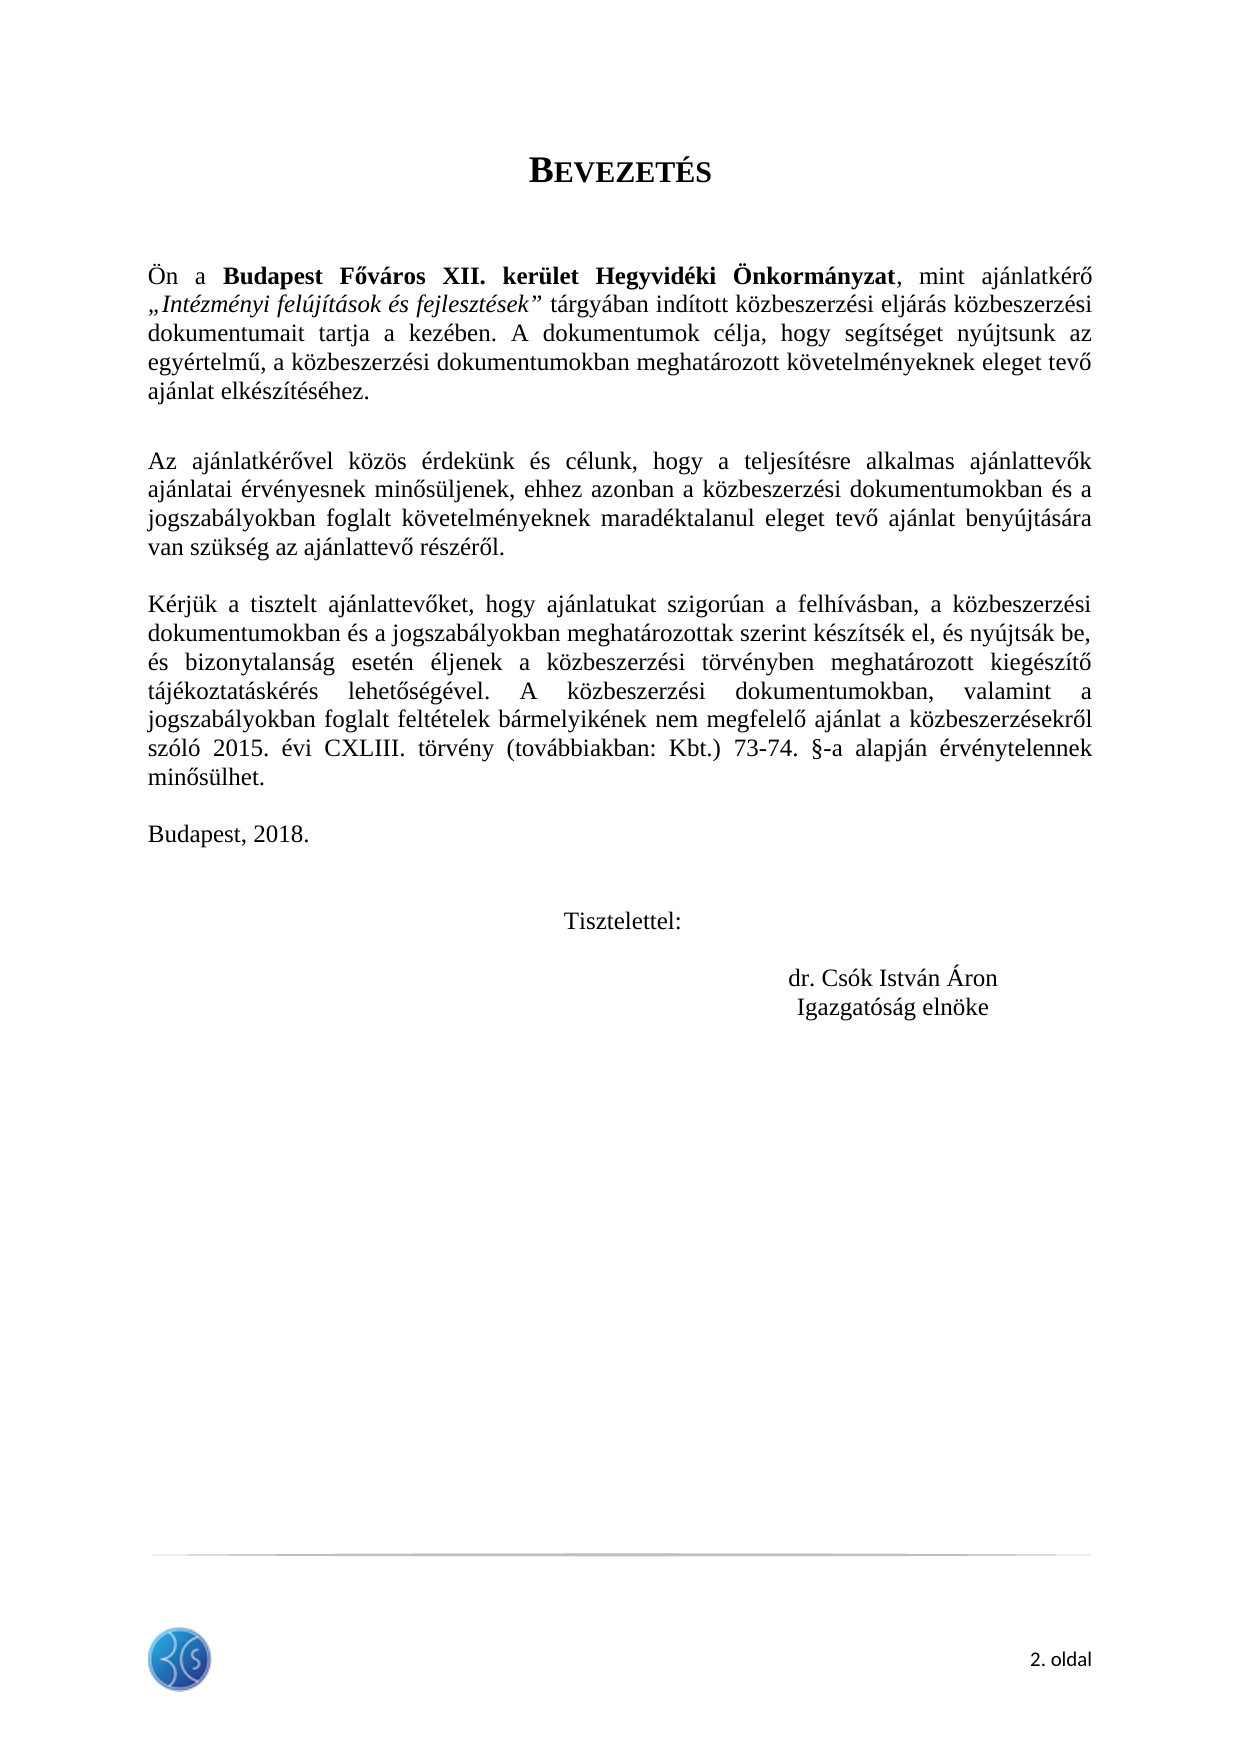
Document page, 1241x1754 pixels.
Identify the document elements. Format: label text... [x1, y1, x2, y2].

picture [147, 1548, 1093, 1561]
text Tisztelettel: [148, 906, 1092, 934]
text Ön a Budapest Főváros XII. kerület Hegyvidéki Önkormányzat, mint ajánlatkérő „Intézményi felújítások és fejlesztések” tárgyában indított közbeszerzési eljárás közbeszerzési dokumentumait tartja a kezében. A dokumentumok célja, hogy segítséget nyújtsunk az egyértelmű, a közbeszerzési dokumentumokban meghatározott követelményeknek eleget tevő ajánlat elkészítéséhez. [148, 261, 1092, 404]
table_header dr. Csók István Áron Igazgatóság elnöke [693, 963, 1092, 1049]
text Budapest, 2018. [148, 819, 1092, 848]
text Az ajánlatkérővel közös érdekünk és célunk, hogy a teljesítésre alkalmas ajánlattevők ajánlatai érvényesnek minősüljenek, ehhez azonban a közbeszerzési dokumentumokban és a jogszabályokban foglalt követelményeknek maradéktalanul eleget tevő ajánlat benyújtására van szükség az ajánlattevő részéről. [148, 446, 1092, 561]
text Bevezetés [148, 148, 1092, 191]
picture [147, 1627, 212, 1692]
text Kérjük a tisztelt ajánlattevőket, hogy ajánlatukat szigorúan a felhívásban, a közbeszerzési dokumentumokban és a jogszabályokban meghatározottak szerint készítsék el, és nyújtsák be, és bizonytalanság esetén éljenek a közbeszerzési törvényben meghatározott kiegészítő tájékoztatáskérés lehetőségével. A közbeszerzési dokumentumokban, valamint a jogszabályokban foglalt feltételek bármelyikének nem megfelelő ajánlat a közbeszerzésekről szóló 2015. évi CXLIII. törvény (továbbiakban: Kbt.) 73-74. §-a alapján érvénytelennek minősülhet. [148, 589, 1092, 791]
